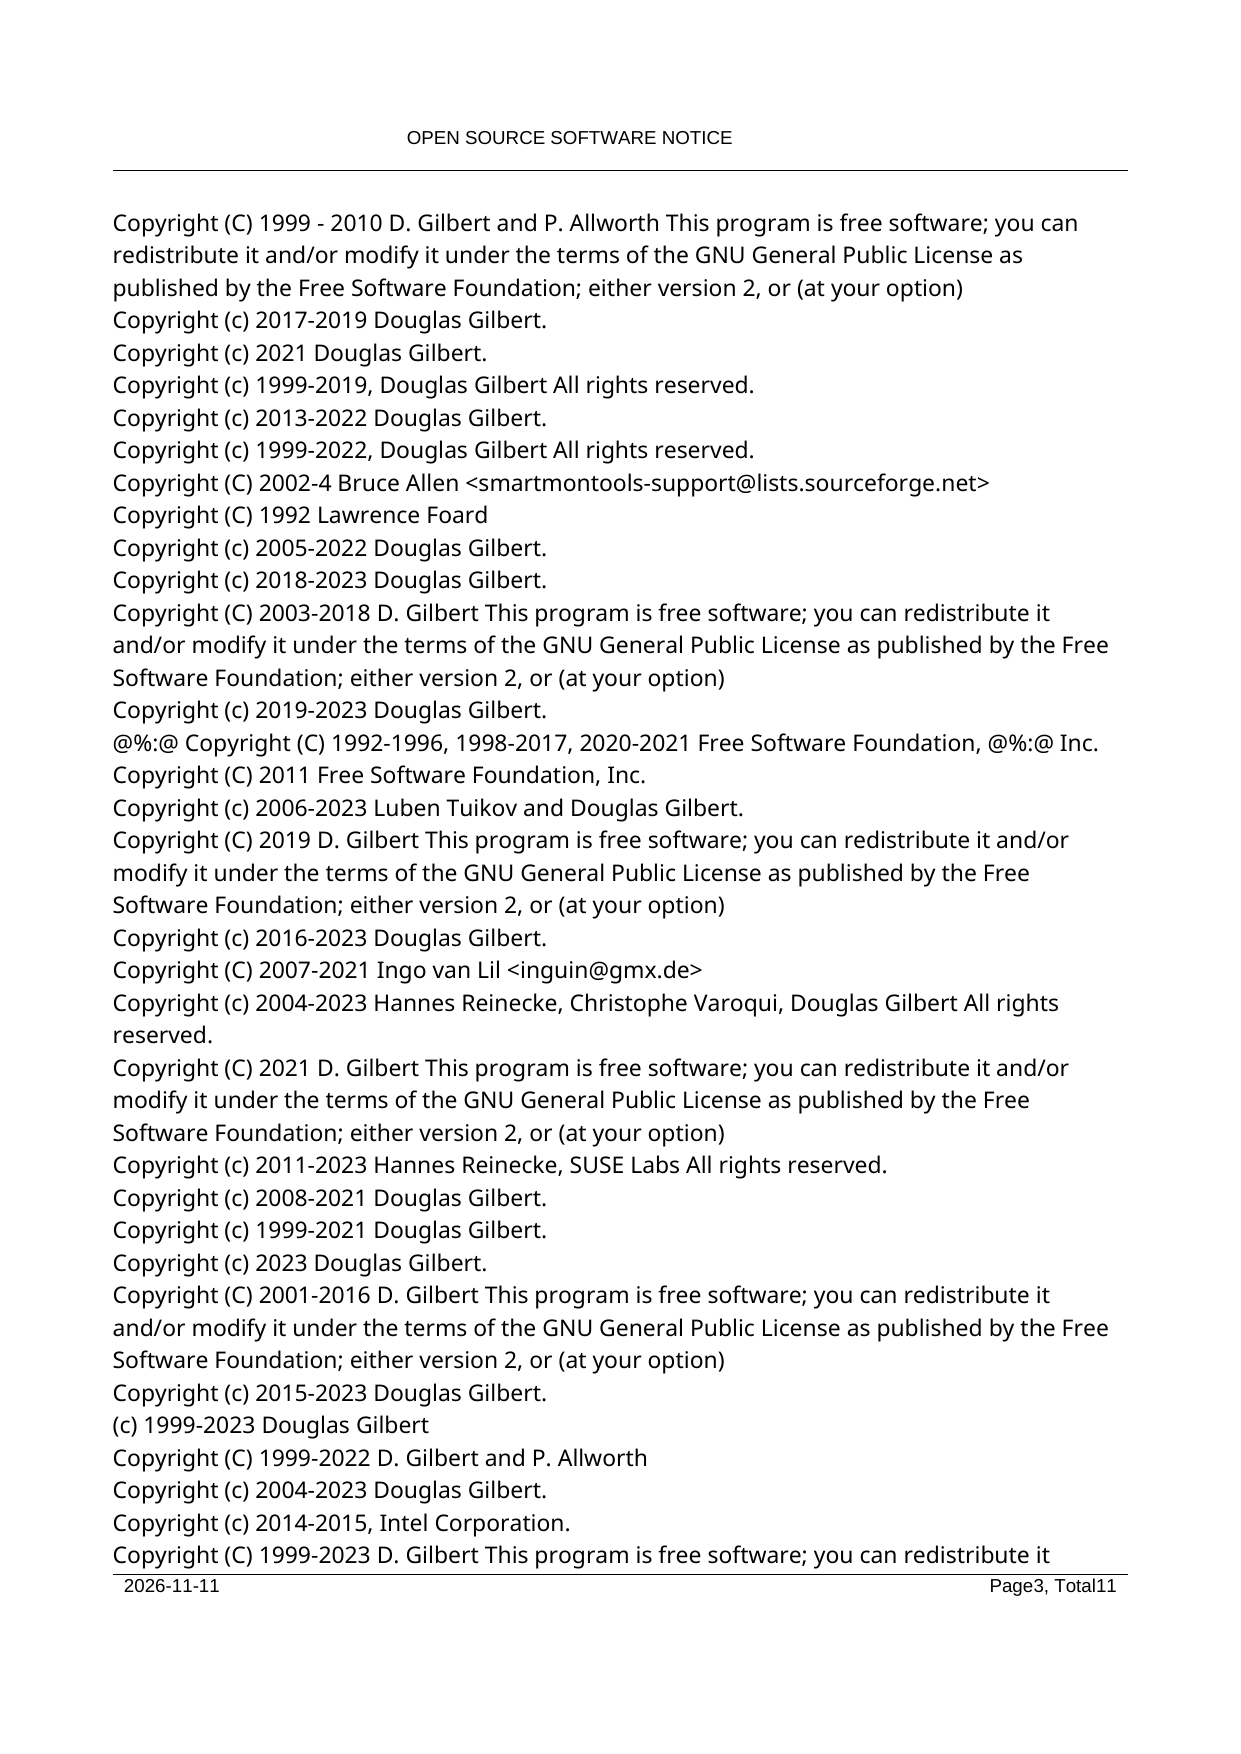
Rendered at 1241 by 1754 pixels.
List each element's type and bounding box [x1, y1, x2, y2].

text [112, 206, 1128, 1571]
